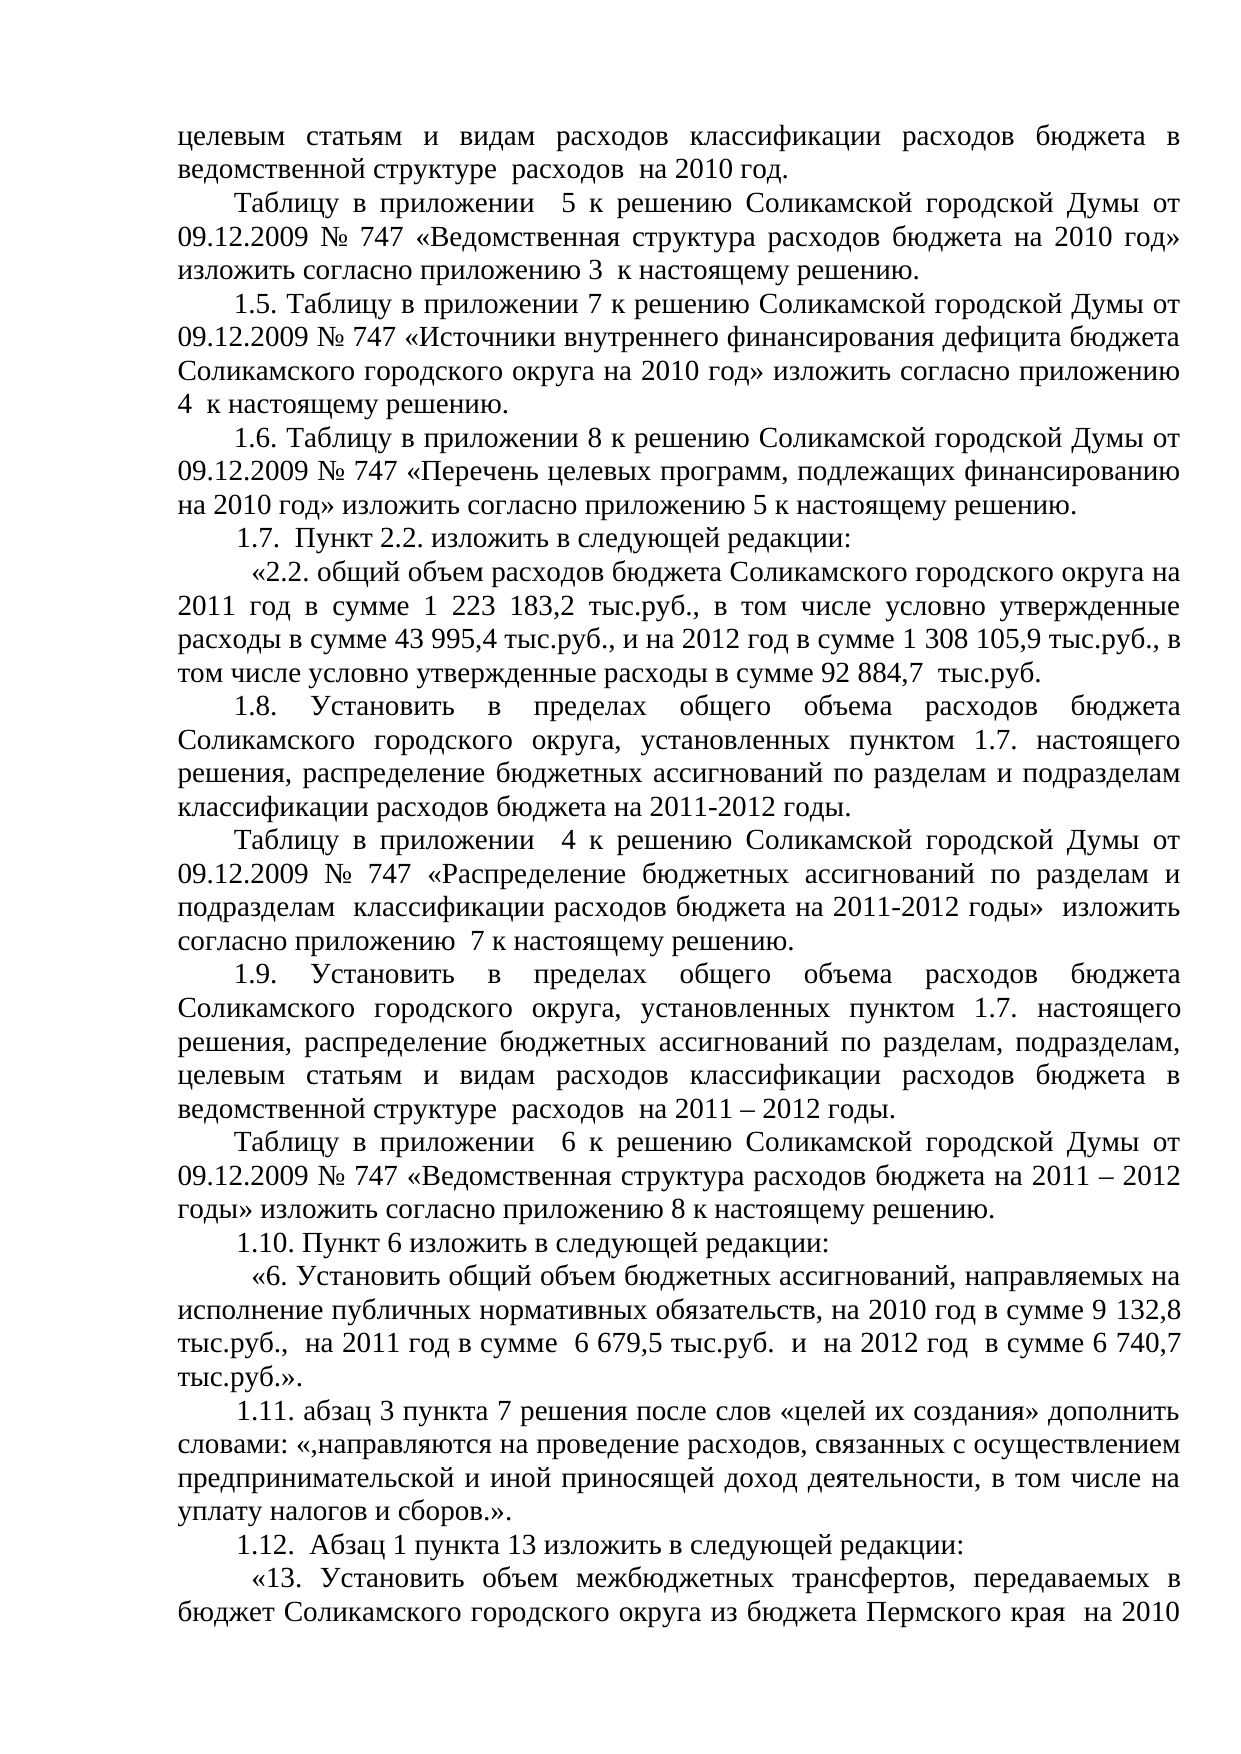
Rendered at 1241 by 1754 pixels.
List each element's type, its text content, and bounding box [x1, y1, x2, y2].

text 1.12. Абзац 1 пункта 13 изложить в следующей редакции: [177, 1527, 1181, 1560]
text 1.6. Таблицу в приложении 8 к решению Соликамской городской Думы от 09.12.2009 № 747 «Перечень целевых программ, подлежащих финансированию на 2010 год» изложить согласно приложению 5 к настоящему решению. [177, 420, 1181, 521]
text 1.9. Установить в пределах общего объема расходов бюджета Соликамского городского округа, установленных пунктом 1.7. настоящего решения, распределение бюджетных ассигнований по разделам, подразделам, целевым статьям и видам расходов классификации расходов бюджета в ведомственной структуре расходов на 2011 – 2012 годы. [177, 957, 1181, 1124]
text Таблицу в приложении 6 к решению Соликамской городской Думы от 09.12.2009 № 747 «Ведомственная структура расходов бюджета на 2011 – 2012 годы» изложить согласно приложению 8 к настоящему решению. [177, 1124, 1181, 1225]
text 1.10. Пункт 6 изложить в следующей редакции: [177, 1225, 1181, 1258]
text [177, 118, 1181, 185]
text Таблицу в приложении 5 к решению Соликамской городской Думы от 09.12.2009 № 747 «Ведомственная структура расходов бюджета на 2010 год» изложить согласно приложению 3 к настоящему решению. [177, 185, 1181, 286]
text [177, 1560, 1181, 1627]
text Таблицу в приложении 4 к решению Соликамской городской Думы от 09.12.2009 № 747 «Распределение бюджетных ассигнований по разделам и подразделам классификации расходов бюджета на 2011-2012 годы» изложить согласно приложению 7 к настоящему решению. [177, 822, 1181, 957]
text 1.7. Пункт 2.2. изложить в следующей редакции: [177, 521, 1181, 554]
text 1.8. Установить в пределах общего объема расходов бюджета Соликамского городского округа, установленных пунктом 1.7. настоящего решения, распределение бюджетных ассигнований по разделам и подразделам классификации расходов бюджета на 2011-2012 годы. [177, 688, 1181, 822]
text «2.2. общий объем расходов бюджета Соликамского городского округа на 2011 год в сумме 1 223 183,2 тыс.руб., в том числе условно утвержденные расходы в сумме 43 995,4 тыс.руб., и на 2012 год в сумме 1 308 105,9 тыс.руб., в том числе условно утвержденные расходы в сумме 92 884,7 тыс.руб. [177, 554, 1181, 688]
text 1.5. Таблицу в приложении 7 к решению Соликамской городской Думы от 09.12.2009 № 747 «Источники внутреннего финансирования дефицита бюджета Соликамского городского округа на 2010 год» изложить согласно приложению 4 к настоящему решению. [177, 286, 1181, 420]
text «6. Установить общий объем бюджетных ассигнований, направляемых на исполнение публичных нормативных обязательств, на 2010 год в сумме 9 132,8 тыс.руб., на 2011 год в сумме 6 679,5 тыс.руб. и на 2012 год в сумме 6 740,7 тыс.руб.». [177, 1258, 1181, 1393]
text 1.11. абзац 3 пункта 7 решения после слов «целей их создания» дополнить словами: «,направляются на проведение расходов, связанных с осуществлением предпринимательской и иной приносящей доход деятельности, в том числе на уплату налогов и сборов.». [177, 1393, 1181, 1527]
